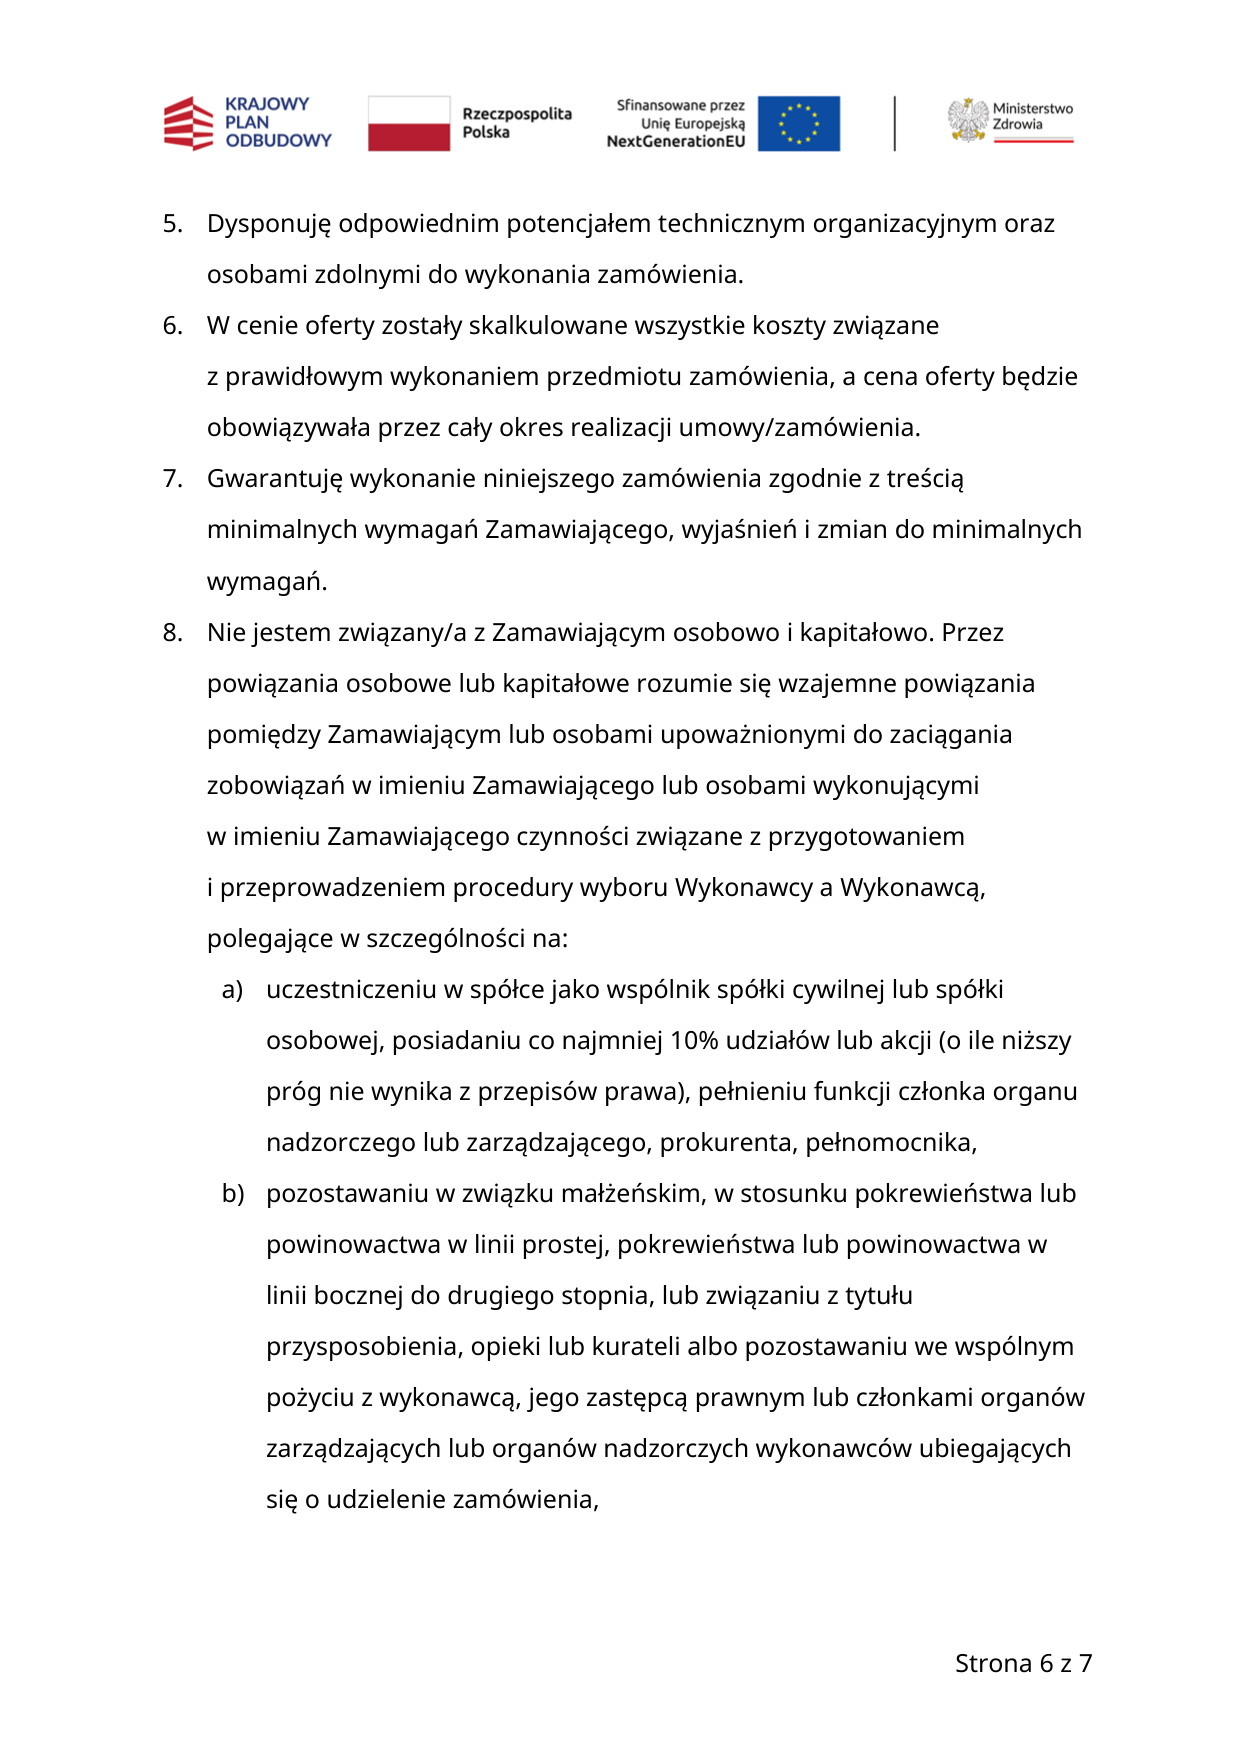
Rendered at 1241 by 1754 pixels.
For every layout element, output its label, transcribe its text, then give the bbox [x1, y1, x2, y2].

picture [147, 73, 1093, 168]
list W cenie oferty zostały skalkulowane wszystkie koszty związane z prawidłowym wykonaniem przedmiotu zamówienia, a cena oferty będzie obowiązywała przez cały okres realizacji umowy/zamówienia. [162, 308, 1093, 444]
list uczestniczeniu w spółce jako wspólnik spółki cywilnej lub spółki osobowej, posiadaniu co najmniej 10% udziałów lub akcji (o ile niższy próg nie wynika z przepisów prawa), pełnieniu funkcji członka organu nadzorczego lub zarządzającego, prokurenta, pełnomocnika, [221, 971, 1093, 1159]
list pozostawaniu w związku małżeńskim, w stosunku pokrewieństwa lub powinowactwa w linii prostej, pokrewieństwa lub powinowactwa w linii bocznej do drugiego stopnia, lub związaniu z tytułu przysposobienia, opieki lub kurateli albo pozostawaniu we wspólnym pożyciu z wykonawcą, jego zastępcą prawnym lub członkami organów zarządzających lub organów nadzorczych wykonawców ubiegających się o udzielenie zamówienia, [221, 1176, 1093, 1516]
list Gwarantuję wykonanie niniejszego zamówienia zgodnie z treścią minimalnych wymagań Zamawiającego, wyjaśnień i zmian do minimalnych wymagań. [162, 461, 1093, 597]
list Nie jestem związany/a z Zamawiającym osobowo i kapitałowo. Przez powiązania osobowe lub kapitałowe rozumie się wzajemne powiązania pomiędzy Zamawiającym lub osobami upoważnionymi do zaciągania zobowiązań w imieniu Zamawiającego lub osobami wykonującymi w imieniu Zamawiającego czynności związane z przygotowaniem i przeprowadzeniem procedury wyboru Wykonawcy a Wykonawcą, polegające w szczególności na: [162, 614, 1093, 954]
list Dysponuję odpowiednim potencjałem technicznym organizacyjnym oraz osobami zdolnymi do wykonania zamówienia. [162, 206, 1093, 291]
